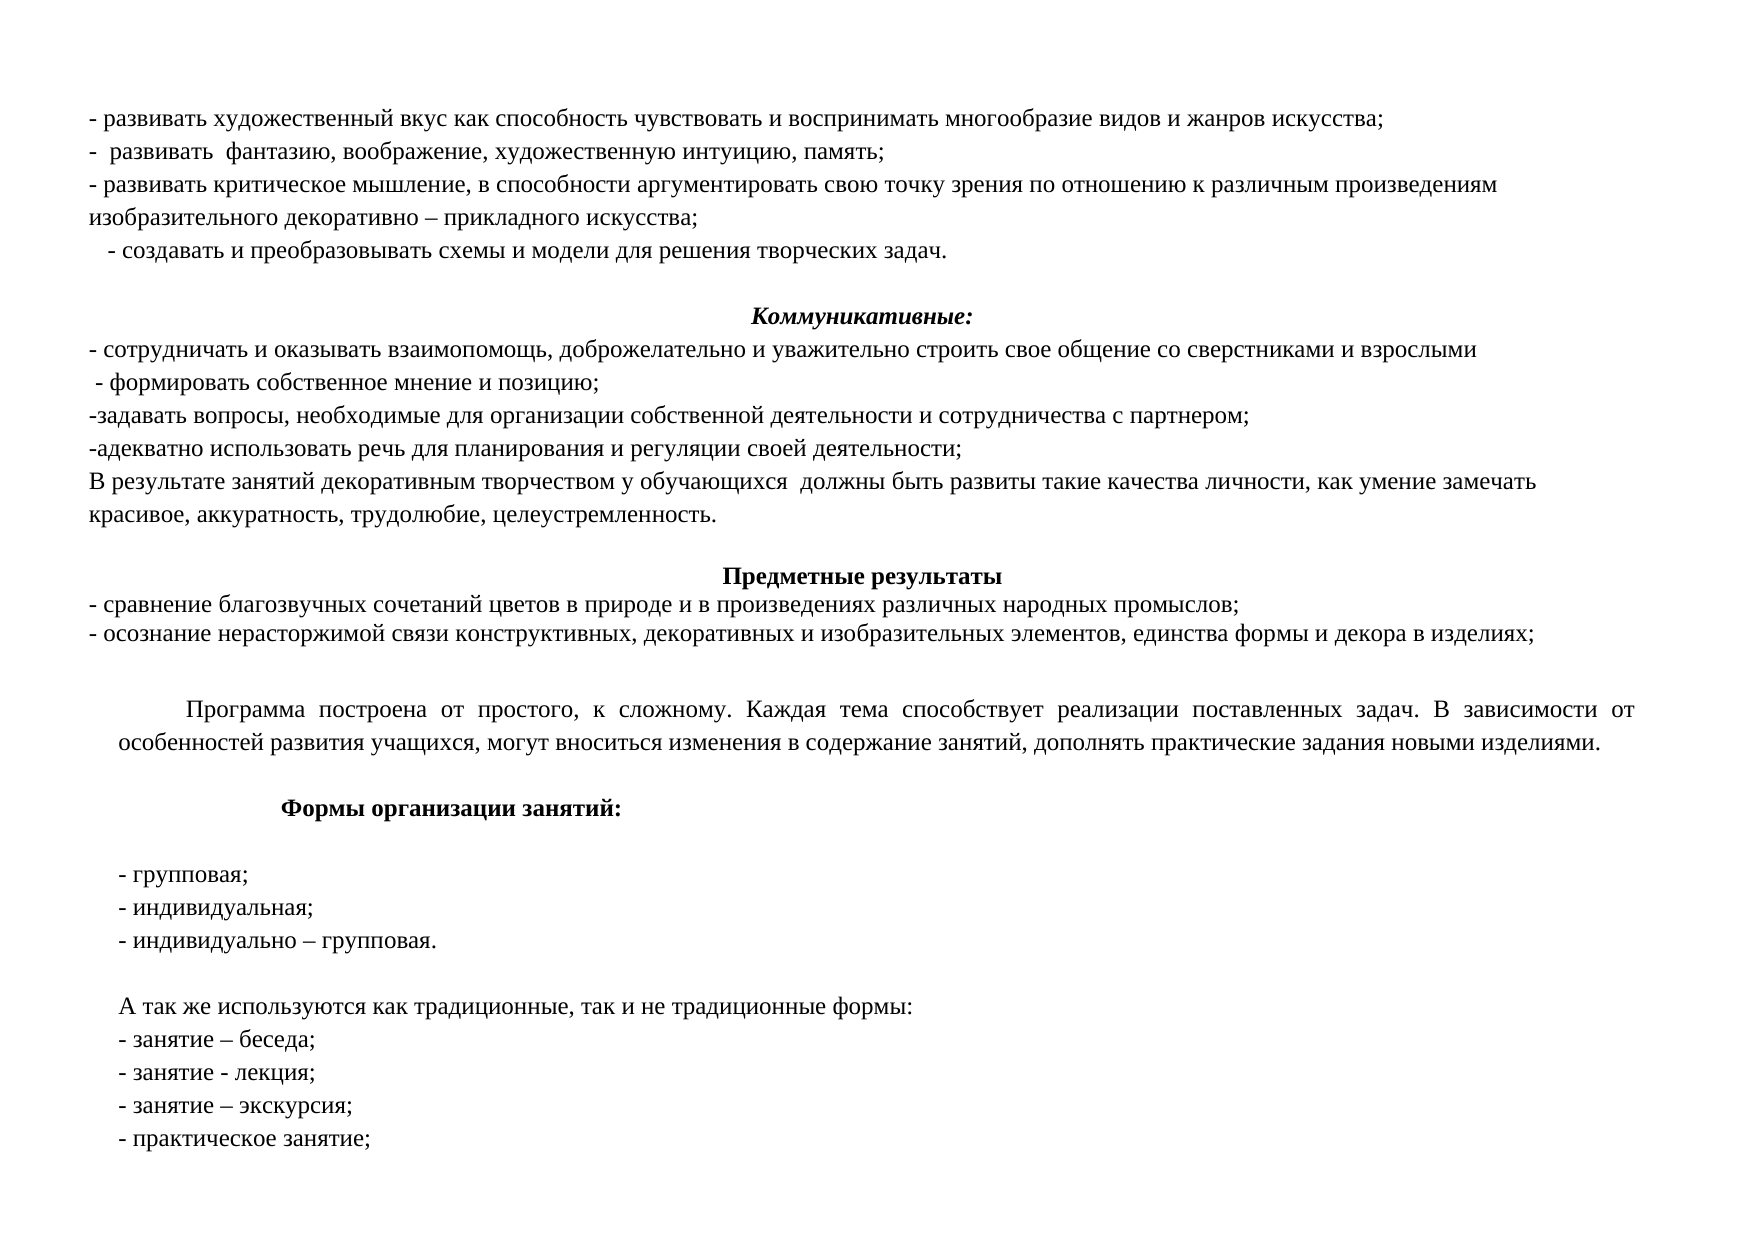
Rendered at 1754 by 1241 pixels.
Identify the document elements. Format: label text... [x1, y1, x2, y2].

text - индивидуально – групповая. [118, 925, 1636, 953]
text - сотрудничать и оказывать взаимопомощь, доброжелательно и уважительно строить свое общение со сверстниками и взрослыми [88, 334, 1636, 363]
text - занятие - лекция; [118, 1057, 1636, 1086]
text - занятие – экскурсия; [118, 1090, 1636, 1118]
text -задавать вопросы, необходимые для организации собственной деятельности и сотрудничества с партнером; [88, 400, 1636, 429]
text - создавать и преобразовывать схемы и модели для решения творческих задач. [88, 236, 1636, 264]
text - занятие – беседа; [118, 1024, 1636, 1052]
text -адекватно использовать речь для планирования и регуляции своей деятельности; [88, 433, 1636, 462]
text Предметные результаты [88, 561, 1636, 589]
text - групповая; [118, 859, 1636, 887]
text А так же используются как традиционные, так и не традиционные формы: [118, 991, 1636, 1019]
text Программа построена от простого, к сложному. Каждая тема способствует реализации поставленных задач. В зависимости от особенностей развития учащихся, могут вноситься изменения в содержание занятий, дополнять практические задания новыми изделиями. [118, 694, 1636, 756]
text Формы организации занятий: [118, 793, 1636, 821]
text - индивидуальная; [118, 892, 1636, 920]
text - осознание нерасторжимой связи конструктивных, декоративных и изобразительных элементов, единства формы и декора в изделиях; [211, 618, 1636, 647]
text - формировать собственное мнение и позицию; [88, 367, 1636, 396]
text - развивать критическое мышление, в способности аргументировать свою точку зрения по отношению к различным произведениям изобразительного декоративно – прикладного искусства; [88, 169, 1636, 231]
text - сравнение благозвучных сочетаний цветов в природе и в произведениях различных народных промыслов; [88, 589, 1637, 618]
text - развивать художественный вкус как способность чувствовать и воспринимать многообразие видов и жанров искусства; [88, 103, 1636, 132]
text - практическое занятие; [118, 1123, 1636, 1152]
text Коммуникативные: [88, 301, 1636, 329]
text - развивать фантазию, воображение, художественную интуицию, память; [88, 136, 1636, 165]
text В результате занятий декоративным творчеством у обучающихся должны быть развиты такие качества личности, как умение замечать красивое, аккуратность, трудолюбие, целеустремленность. [88, 466, 1636, 528]
